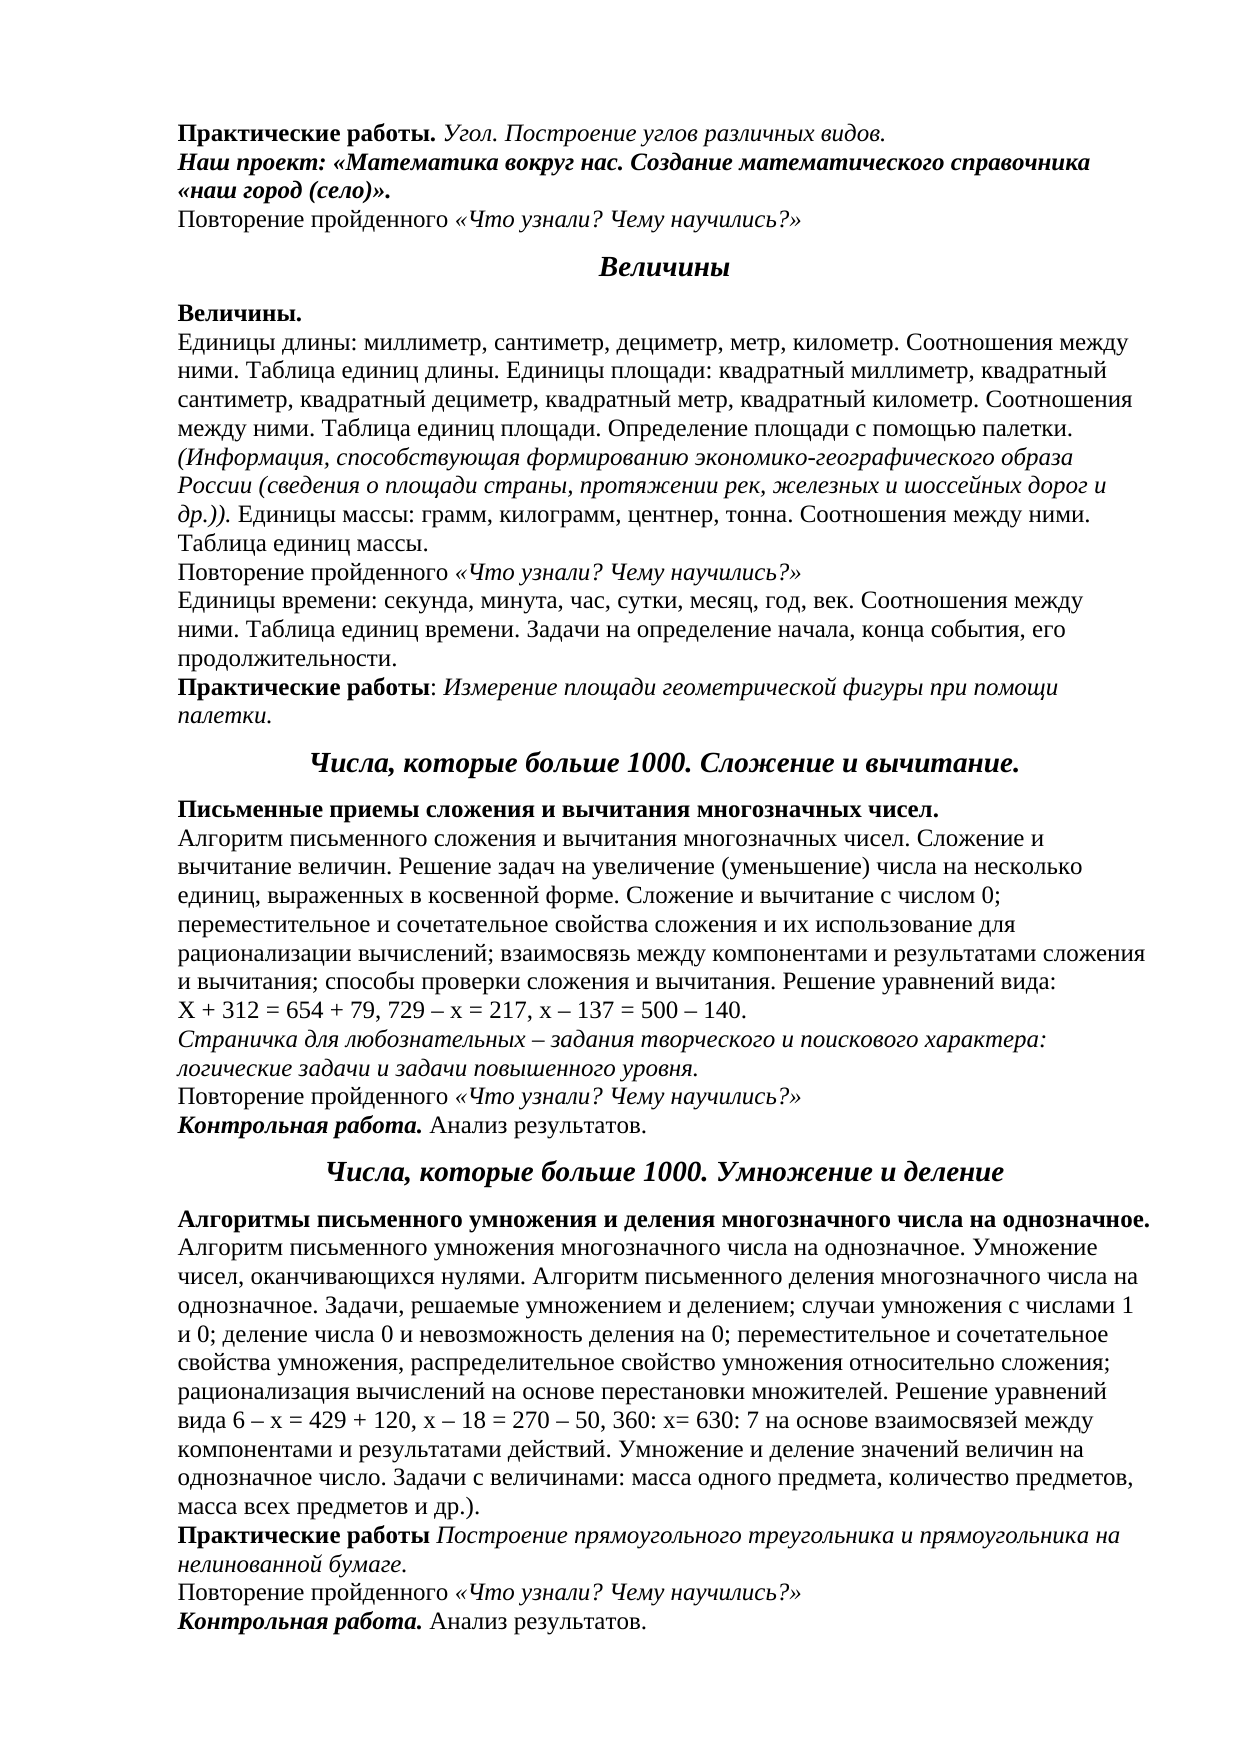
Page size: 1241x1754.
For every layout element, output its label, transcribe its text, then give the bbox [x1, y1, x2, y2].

text Алгоритмы письменного умножения и деления многозначного числа на однозначное. Алгоритм письменного умножения многозначного числа на однозначное. Умножение чисел, оканчивающихся нулями. Алгоритм письменного деления многозначного числа на однозначное. Задачи, решаемые умножением и делением; случаи умножения с числами 1 и 0; деление числа 0 и невозможность деления на 0; переместительное и сочетательное свойства умножения, распределительное свойство умножения относительно сложения; рационализация вычислений на основе перестановки множителей. Решение уравнений вида 6 – х = 429 + 120, х – 18 = 270 – 50, 360: х= 630: 7 на основе взаимосвязей между компонентами и результатами действий. Умножение и деление значений величин на однозначное число. Задачи с величинами: масса одного предмета, количество предметов, масса всех предметов и др.). Практические работы Построение прямоугольного треугольника и прямоугольника на нелинованной бумаге. Повторение пройденного «Что узнали? Чему научились?» Контрольная работа. Анализ результатов. [177, 1204, 1152, 1635]
text Числа, которые больше 1000. Сложение и вычитание. [177, 745, 1152, 778]
text Числа, которые больше 1000. Умножение и деление [177, 1154, 1152, 1188]
text Величины [177, 249, 1152, 282]
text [177, 118, 1152, 233]
text Письменные приемы сложения и вычитания многозначных чисел. Алгоритм письменного сложения и вычитания многозначных чисел. Сложение и вычитание величин. Решение задач на увеличение (уменьшение) числа на несколько единиц, выраженных в косвенной форме. Сложение и вычитание с числом 0; переместительное и сочетательное свойства сложения и их использование для рационализации вычислений; взаимосвязь между компонентами и результатами сложения и вычитания; способы проверки сложения и вычитания. Решение уравнений вида: Х + 312 = 654 + 79, 729 – х = 217, х – 137 = 500 – 140. Страничка для любознательных – задания творческого и поискового характера: логические задачи и задачи повышенного уровня. Повторение пройденного «Что узнали? Чему научились?» Контрольная работа. Анализ результатов. [177, 794, 1152, 1139]
text Величины. Единицы длины: миллиметр, сантиметр, дециметр, метр, километр. Соотношения между ними. Таблица единиц длины. Единицы площади: квадратный миллиметр, квадратный сантиметр, квадратный дециметр, квадратный метр, квадратный километр. Соотношения между ними. Таблица единиц площади. Определение площади с помощью палетки. (Информация, способствующая формированию экономико-географического образа России (сведения о площади страны, протяжении рек, железных и шоссейных дорог и др.)). Единицы массы: грамм, килограмм, центнер, тонна. Соотношения между ними. Таблица единиц массы. Повторение пройденного «Что узнали? Чему научились?» Единицы времени: секунда, минута, час, сутки, месяц, год, век. Соотношения между ними. Таблица единиц времени. Задачи на определение начала, конца события, его продолжительности. Практические работы: Измерение площади геометрической фигуры при помощи палетки. [177, 298, 1152, 729]
